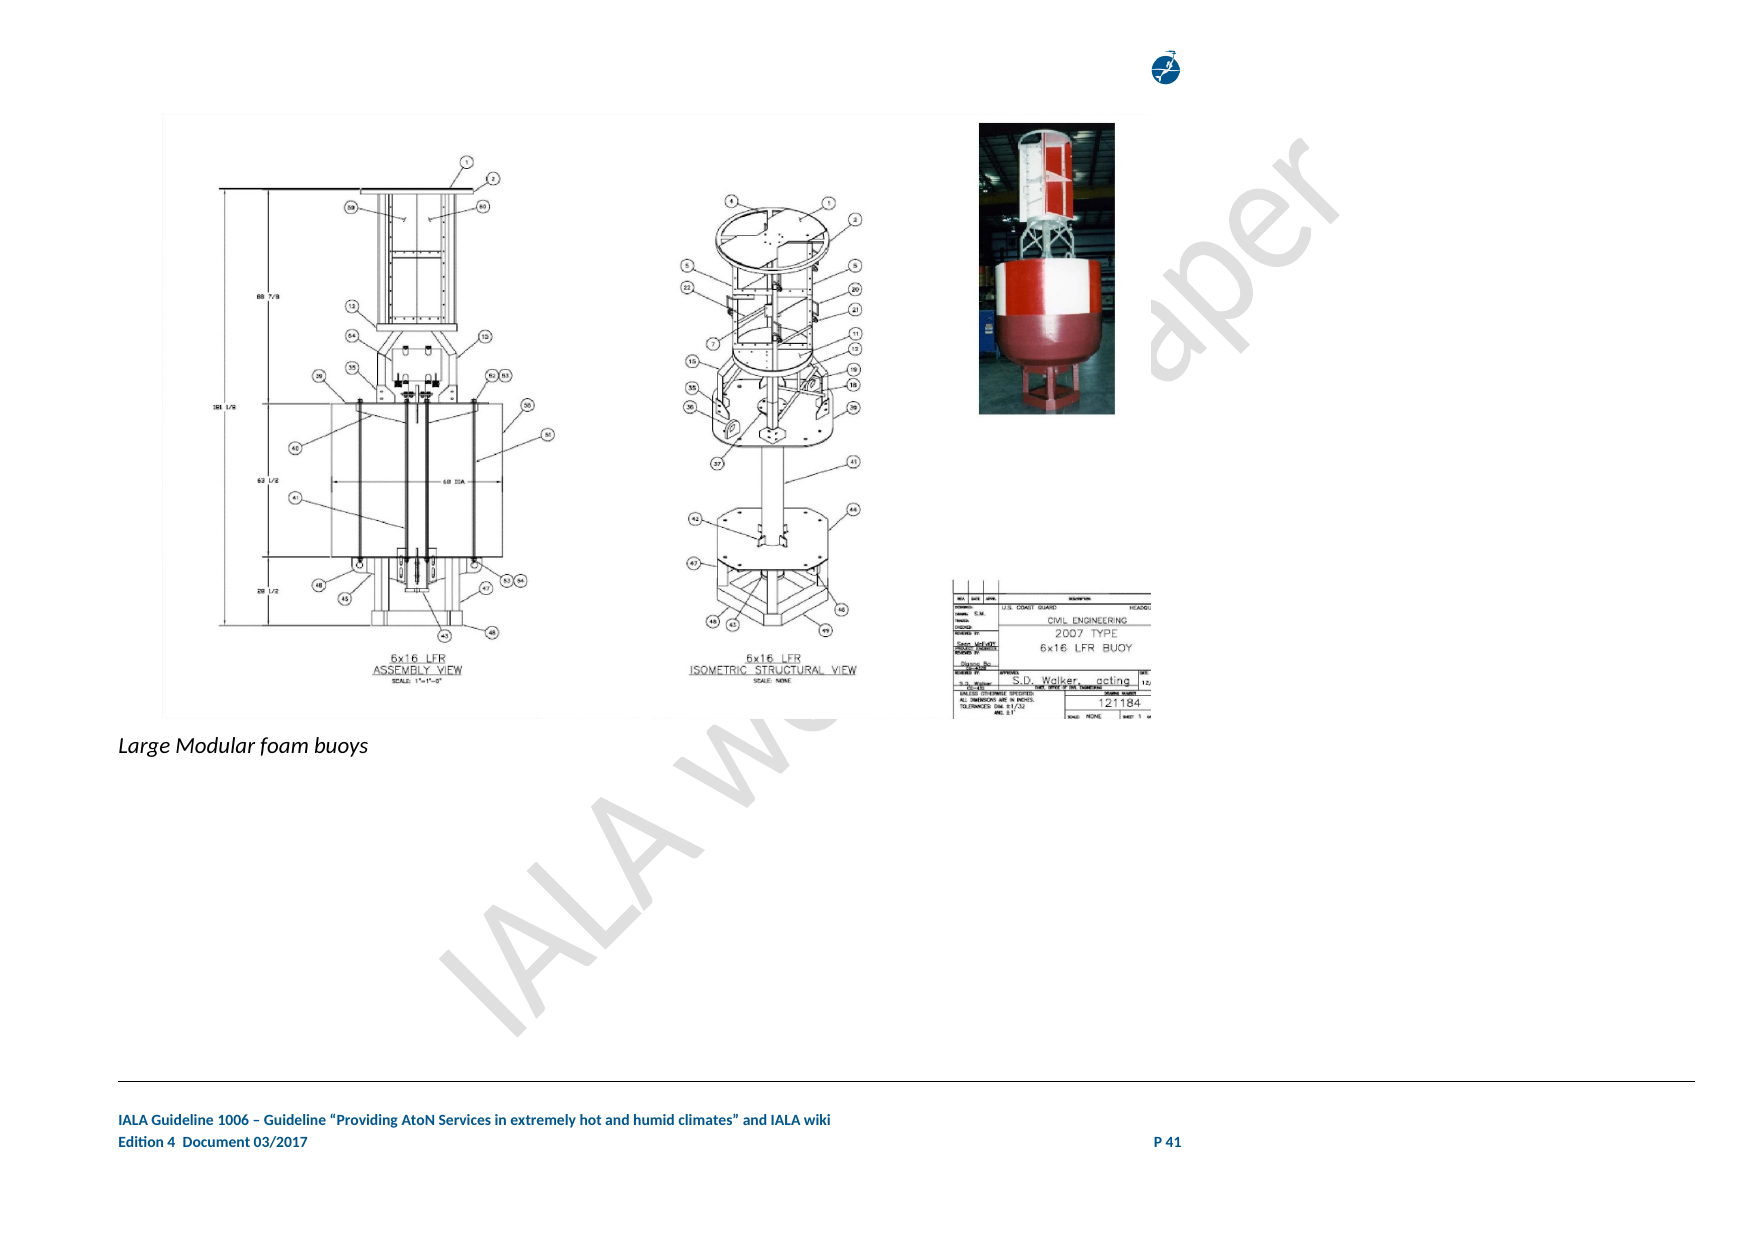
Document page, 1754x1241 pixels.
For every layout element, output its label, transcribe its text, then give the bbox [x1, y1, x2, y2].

list Large Modular foam buoys [118, 731, 1695, 759]
picture [162, 0, 1239, 719]
